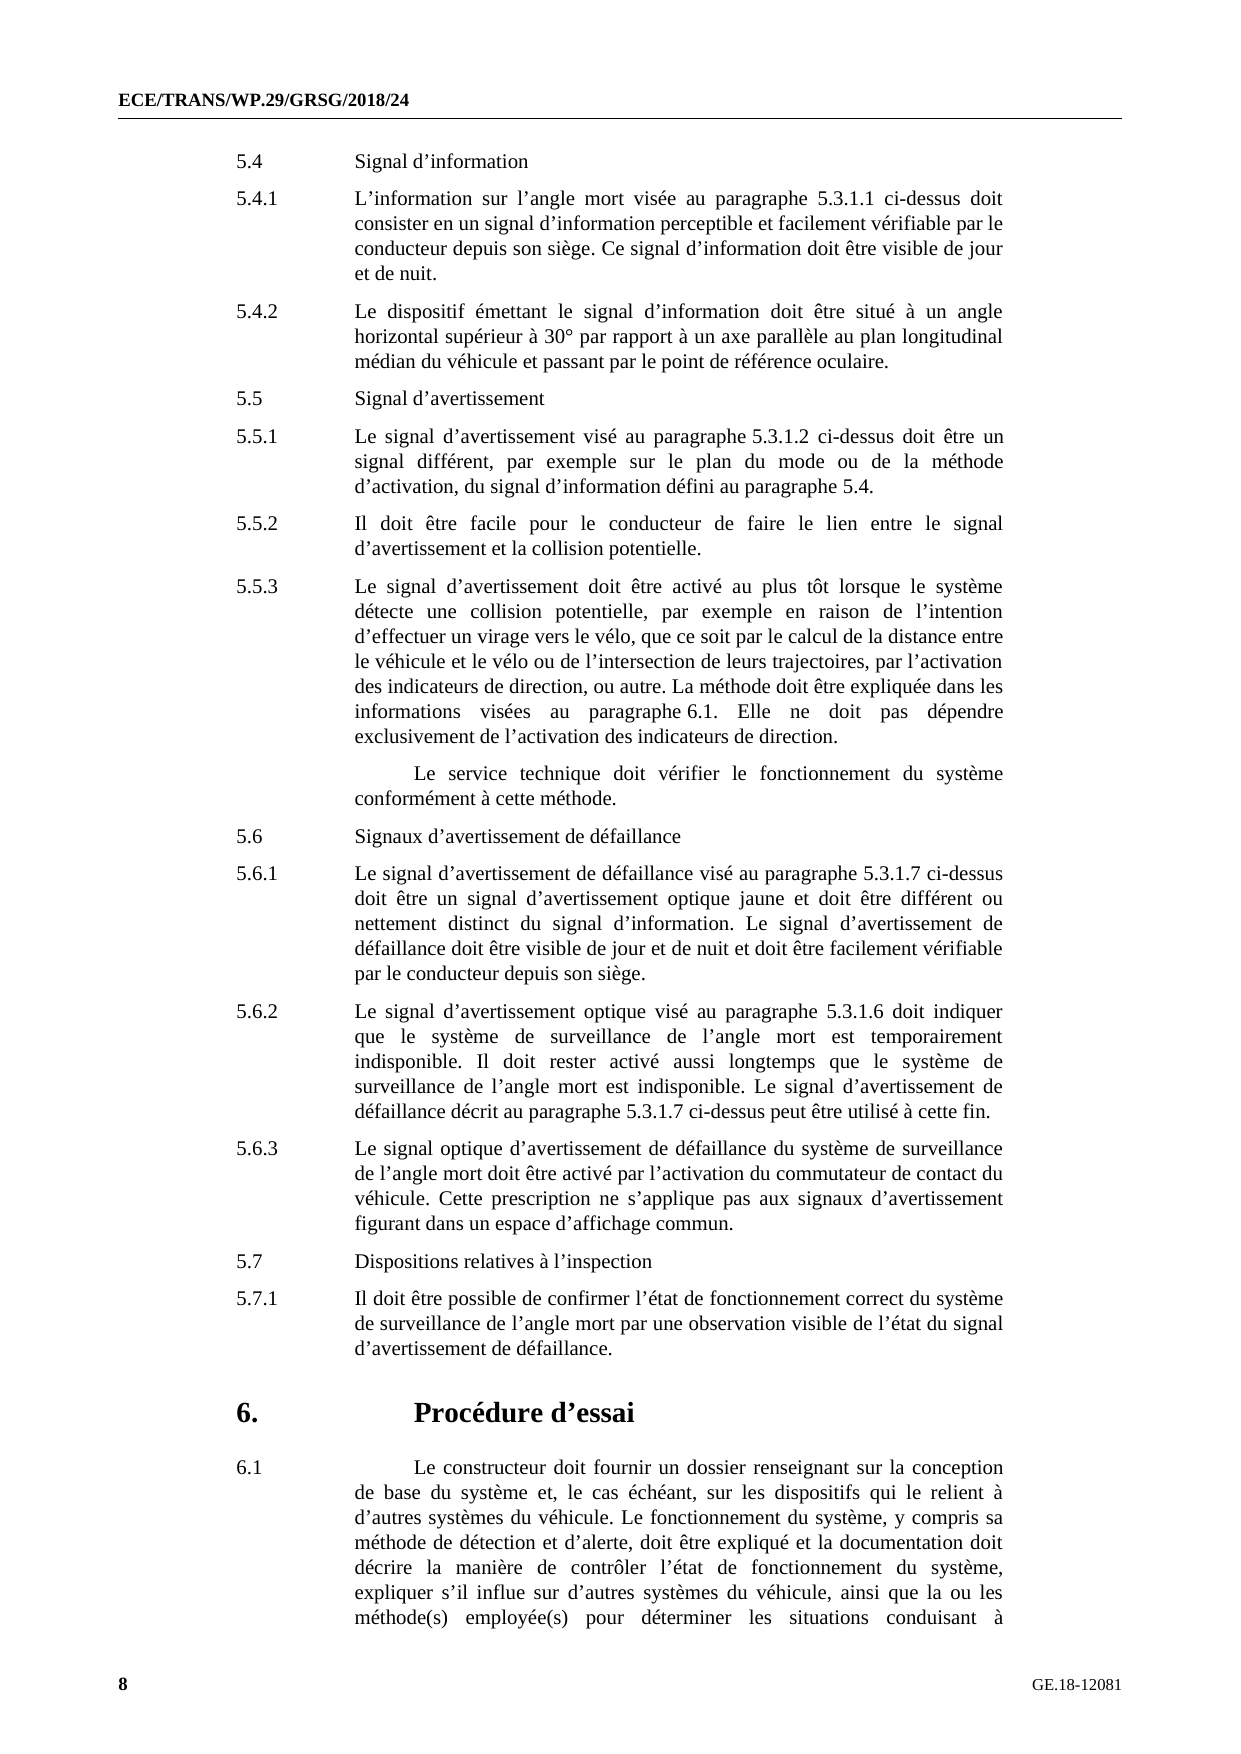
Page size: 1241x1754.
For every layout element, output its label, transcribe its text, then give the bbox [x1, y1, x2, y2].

text 5.5.2 Il doit être facile pour le conducteur de faire le lien entre le signal d’avertissement et la collision potentielle. [236, 510, 1004, 560]
text 5.6.1 Le signal d’avertissement de défaillance visé au paragraphe 5.3.1.7 ci-dessus doit être un signal d’avertissement optique jaune et doit être différent ou nettement distinct du signal d’information. Le signal d’avertissement de défaillance doit être visible de jour et de nuit et doit être facilement vérifiable par le conducteur depuis son siège. [236, 860, 1004, 985]
text 5.5.3 Le signal d’avertissement doit être activé au plus tôt lorsque le système détecte une collision potentielle, par exemple en raison de l’intention d’effectuer un virage vers le vélo, que ce soit par le calcul de la distance entre le véhicule et le vélo ou de l’intersection de leurs trajectoires, par l’activation des indicateurs de direction, ou autre. La méthode doit être expliquée dans les informations visées au paragraphe 6.1. Elle ne doit pas dépendre exclusivement de l’activation des indicateurs de direction. [236, 573, 1004, 748]
text 5.4.1 L’information sur l’angle mort visée au paragraphe 5.3.1.1 ci-dessus doit consister en un signal d’information perceptible et facilement vérifiable par le conducteur depuis son siège. Ce signal d’information doit être visible de jour et de nuit. [236, 185, 1004, 285]
text 5.4.2 Le dispositif émettant le signal d’information doit être situé à un angle horizontal supérieur à 30° par rapport à un axe parallèle au plan longitudinal médian du véhicule et passant par le point de référence oculaire. [236, 298, 1004, 373]
text 6. Procédure d’essai [236, 1398, 1004, 1429]
text 5.5.1 Le signal d’avertissement visé au paragraphe 5.3.1.2 ci-dessus doit être un signal différent, par exemple sur le plan du mode ou de la méthode d’activation, du signal d’information défini au paragraphe 5.4. [236, 423, 1004, 498]
text 5.4 Signal d’information [236, 148, 1004, 173]
text 5.7 Dispositions relatives à l’inspection [236, 1248, 1004, 1273]
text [236, 1454, 1004, 1629]
text 5.6.3 Le signal optique d’avertissement de défaillance du système de surveillance de l’angle mort doit être activé par l’activation du commutateur de contact du véhicule. Cette prescription ne s’applique pas aux signaux d’avertissement figurant dans un espace d’affichage commun. [236, 1135, 1004, 1235]
text 5.6.2 Le signal d’avertissement optique visé au paragraphe 5.3.1.6 doit indiquer que le système de surveillance de l’angle mort est temporairement indisponible. Il doit rester activé aussi longtemps que le système de surveillance de l’angle mort est indisponible. Le signal d’avertissement de défaillance décrit au paragraphe 5.3.1.7 ci-dessus peut être utilisé à cette fin. [236, 998, 1004, 1123]
text 5.6 Signaux d’avertissement de défaillance [236, 823, 1004, 848]
text 5.5 Signal d’avertissement [236, 385, 1004, 410]
text 5.7.1 Il doit être possible de confirmer l’état de fonctionnement correct du système de surveillance de l’angle mort par une observation visible de l’état du signal d’avertissement de défaillance. [236, 1285, 1004, 1360]
text Le service technique doit vérifier le fonctionnement du système conformément à cette méthode. [354, 760, 1004, 810]
